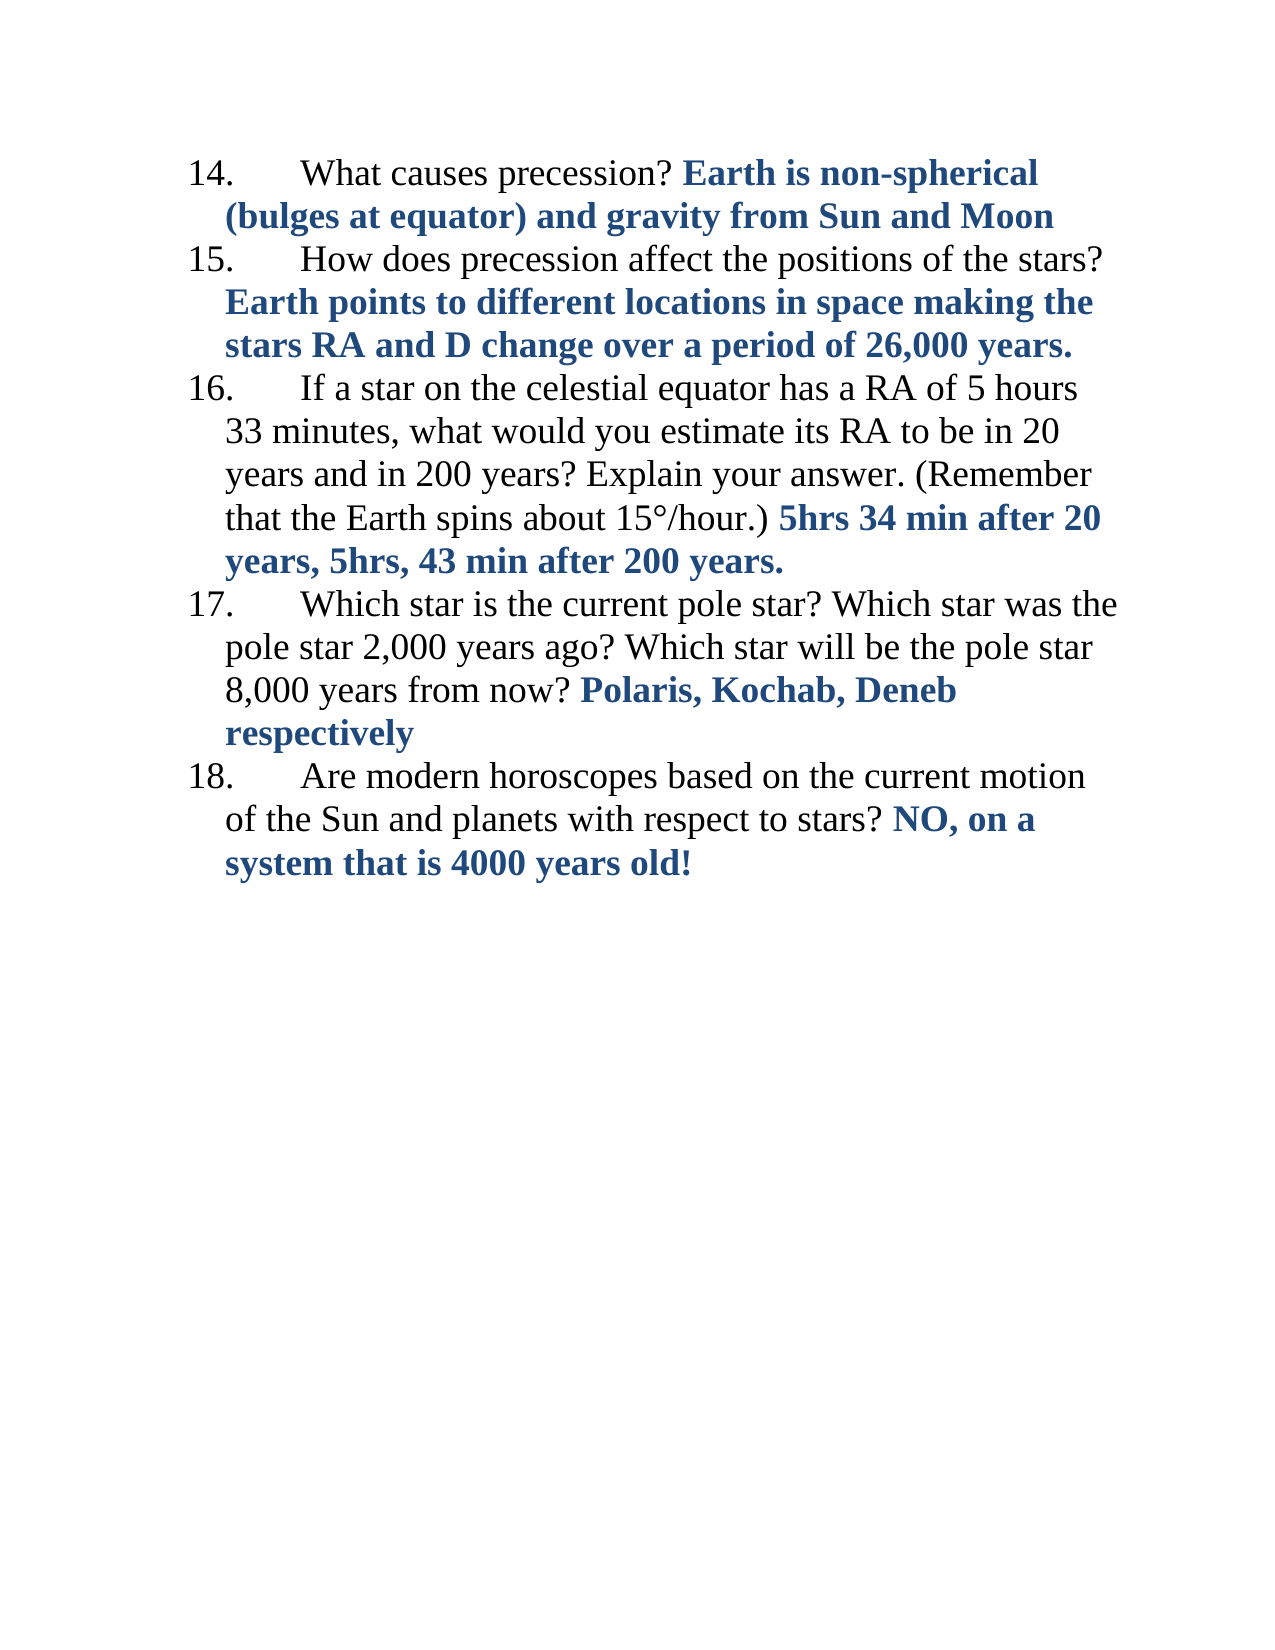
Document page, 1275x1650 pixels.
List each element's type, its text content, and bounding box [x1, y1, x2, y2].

list If a star on the celestial equator has a RA of 5 hours 33 minutes, what would you estimate its RA to be in 20 years and in 200 years? Explain your answer. (Remember that the Earth spins about 15°/hour.) 5hrs 34 min after 20 years, 5hrs, 43 min after 200 years. [187, 366, 1125, 581]
list How does precession affect the positions of the stars? Earth points to different locations in space making the stars RA and D change over a period of 26,000 years. [187, 236, 1125, 366]
list Are modern horoscopes based on the current motion of the Sun and planets with respect to stars? NO, on a system that is 4000 years old! [187, 754, 1125, 883]
list Which star is the current pole star? Which star was the pole star 2,000 years ago? Which star will be the pole star 8,000 years from now? Polaris, Kochab, Deneb respectively [187, 581, 1125, 754]
list What causes precession? Earth is non-spherical (bulges at equator) and gravity from Sun and Moon [187, 150, 1125, 236]
